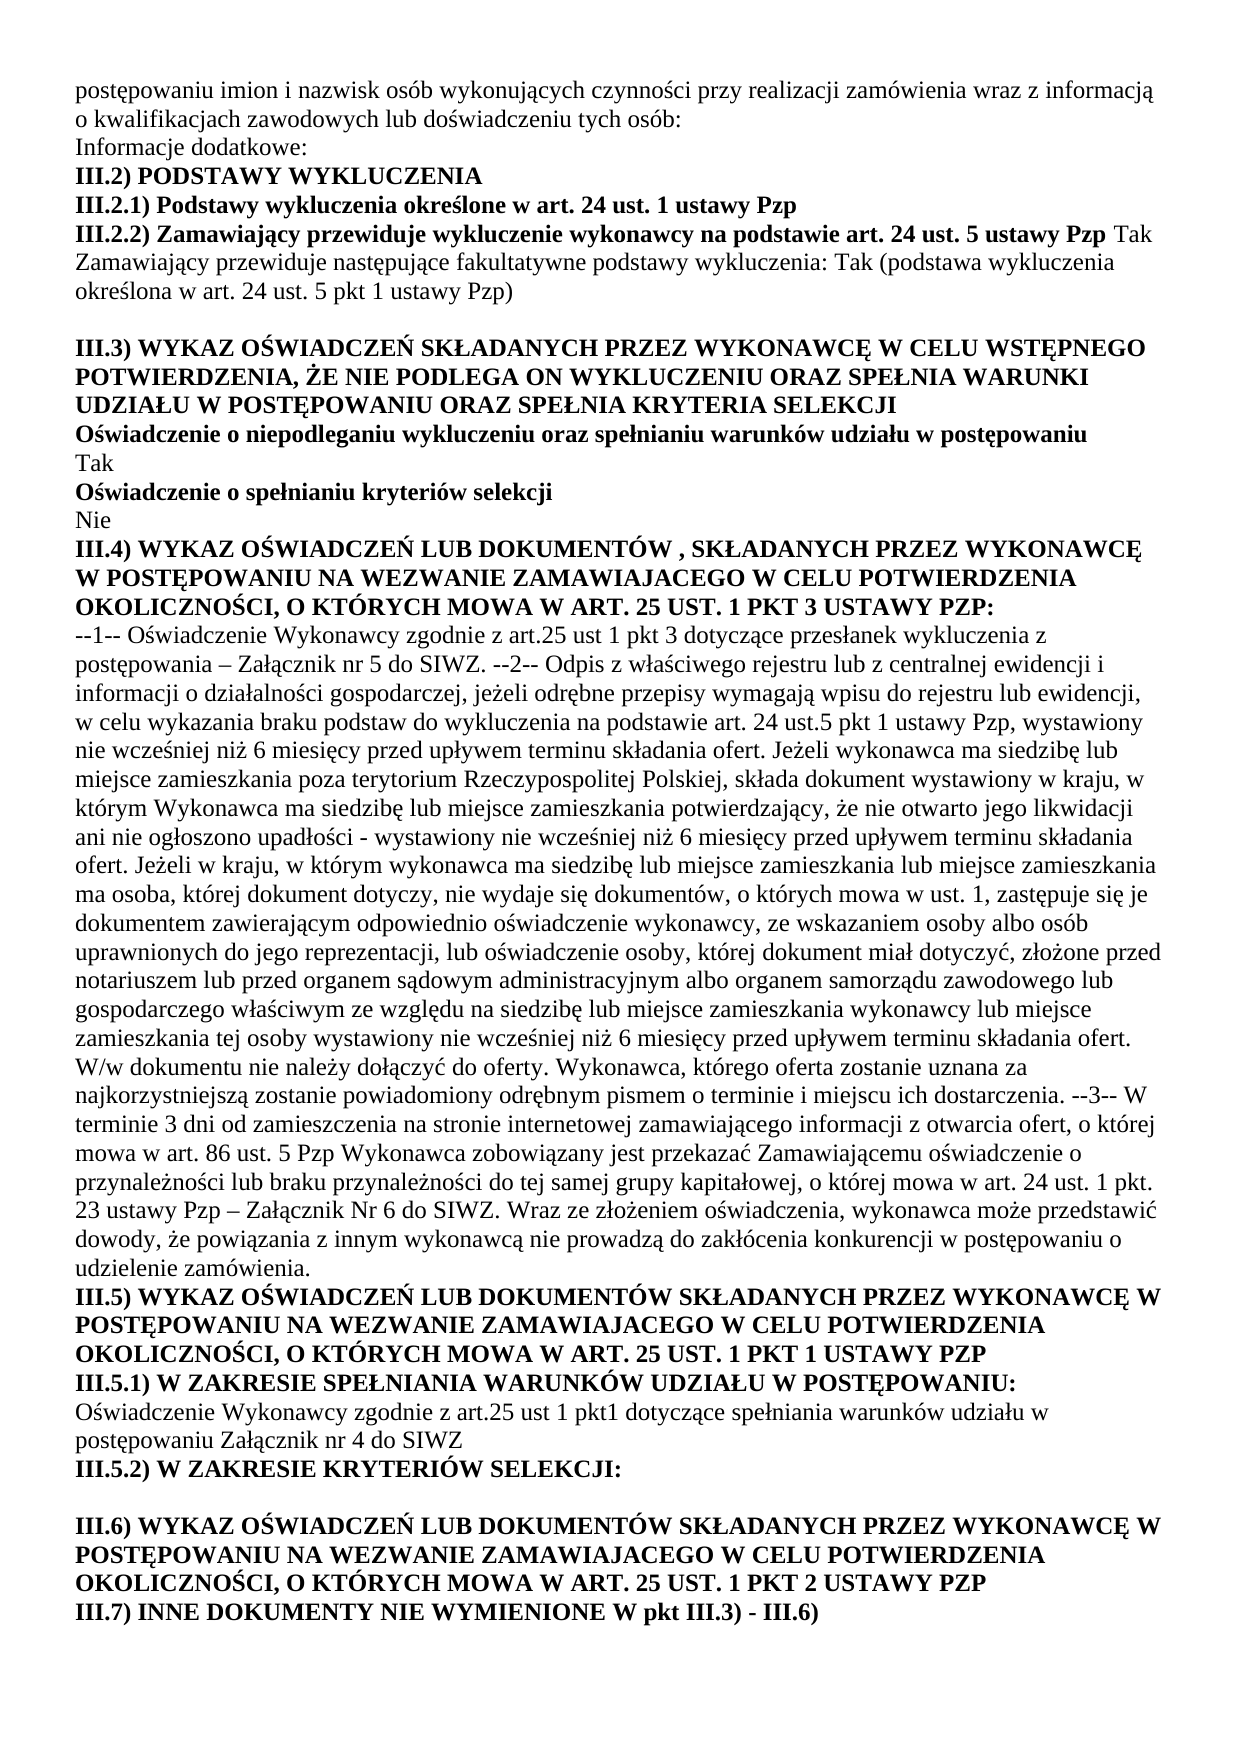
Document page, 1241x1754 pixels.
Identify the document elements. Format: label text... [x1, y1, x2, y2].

text III.2) PODSTAWY WYKLUCZENIA [75, 161, 1165, 190]
text III.7) INNE DOKUMENTY NIE WYMIENIONE W pkt III.3) - III.6) [75, 1597, 1165, 1626]
text Oświadczenie o niepodleganiu wykluczeniu oraz spełnianiu warunków udziału w postępowaniu Tak Oświadczenie o spełnianiu kryteriów selekcji Nie [75, 419, 1165, 534]
text III.6) WYKAZ OŚWIADCZEŃ LUB DOKUMENTÓW SKŁADANYCH PRZEZ WYKONAWCĘ W POSTĘPOWANIU NA WEZWANIE ZAMAWIAJACEGO W CELU POTWIERDZENIA OKOLICZNOŚCI, O KTÓRYCH MOWA W ART. 25 UST. 1 PKT 2 USTAWY PZP [75, 1511, 1165, 1597]
text III.5.1) W ZAKRESIE SPEŁNIANIA WARUNKÓW UDZIAŁU W POSTĘPOWANIU: Oświadczenie Wykonawcy zgodnie z art.25 ust 1 pkt1 dotyczące spełniania warunków udziału w postępowaniu Załącznik nr 4 do SIWZ III.5.2) W ZAKRESIE KRYTERIÓW SELEKCJI: [75, 1368, 1165, 1511]
text III.4) WYKAZ OŚWIADCZEŃ LUB DOKUMENTÓW , SKŁADANYCH PRZEZ WYKONAWCĘ W POSTĘPOWANIU NA WEZWANIE ZAMAWIAJACEGO W CELU POTWIERDZENIA OKOLICZNOŚCI, O KTÓRYCH MOWA W ART. 25 UST. 1 PKT 3 USTAWY PZP: [75, 534, 1165, 621]
text III.2.1) Podstawy wykluczenia określone w art. 24 ust. 1 ustawy Pzp III.2.2) Zamawiający przewiduje wykluczenie wykonawcy na podstawie art. 24 ust. 5 ustawy Pzp Tak Zamawiający przewiduje następujące fakultatywne podstawy wykluczenia: Tak (podstawa wykluczenia określona w art. 24 ust. 5 pkt 1 ustawy Pzp) [75, 190, 1165, 333]
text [75, 75, 1165, 161]
text --1-- Oświadczenie Wykonawcy zgodnie z art.25 ust 1 pkt 3 dotyczące przesłanek wykluczenia z postępowania – Załącznik nr 5 do SIWZ. --2-- Odpis z właściwego rejestru lub z centralnej ewidencji i informacji o działalności gospodarczej, jeżeli odrębne przepisy wymagają wpisu do rejestru lub ewidencji, w celu wykazania braku podstaw do wykluczenia na podstawie art. 24 ust.5 pkt 1 ustawy Pzp, wystawiony nie wcześniej niż 6 miesięcy przed upływem terminu składania ofert. Jeżeli wykonawca ma siedzibę lub miejsce zamieszkania poza terytorium Rzeczypospolitej Polskiej, składa dokument wystawiony w kraju, w którym Wykonawca ma siedzibę lub miejsce zamieszkania potwierdzający, że nie otwarto jego likwidacji ani nie ogłoszono upadłości - wystawiony nie wcześniej niż 6 miesięcy przed upływem terminu składania ofert. Jeżeli w kraju, w którym wykonawca ma siedzibę lub miejsce zamieszkania lub miejsce zamieszkania ma osoba, której dokument dotyczy, nie wydaje się dokumentów, o których mowa w ust. 1, zastępuje się je dokumentem zawierającym odpowiednio oświadczenie wykonawcy, ze wskazaniem osoby albo osób uprawnionych do jego reprezentacji, lub oświadczenie osoby, której dokument miał dotyczyć, złożone przed notariuszem lub przed organem sądowym administracyjnym albo organem samorządu zawodowego lub gospodarczego właściwym ze względu na siedzibę lub miejsce zamieszkania wykonawcy lub miejsce zamieszkania tej osoby wystawiony nie wcześniej niż 6 miesięcy przed upływem terminu składania ofert. W/w dokumentu nie należy dołączyć do oferty. Wykonawca, którego oferta zostanie uznana za najkorzystniejszą zostanie powiadomiony odrębnym pismem o terminie i miejscu ich dostarczenia. --3-- W terminie 3 dni od zamieszczenia na stronie internetowej zamawiającego informacji z otwarcia ofert, o której mowa w art. 86 ust. 5 Pzp Wykonawca zobowiązany jest przekazać Zamawiającemu oświadczenie o przynależności lub braku przynależności do tej samej grupy kapitałowej, o której mowa w art. 24 ust. 1 pkt. 23 ustawy Pzp – Załącznik Nr 6 do SIWZ. Wraz ze złożeniem oświadczenia, wykonawca może przedstawić dowody, że powiązania z innym wykonawcą nie prowadzą do zakłócenia konkurencji w postępowaniu o udzielenie zamówienia. [75, 621, 1165, 1282]
text III.5) WYKAZ OŚWIADCZEŃ LUB DOKUMENTÓW SKŁADANYCH PRZEZ WYKONAWCĘ W POSTĘPOWANIU NA WEZWANIE ZAMAWIAJACEGO W CELU POTWIERDZENIA OKOLICZNOŚCI, O KTÓRYCH MOWA W ART. 25 UST. 1 PKT 1 USTAWY PZP [75, 1282, 1165, 1368]
text III.3) WYKAZ OŚWIADCZEŃ SKŁADANYCH PRZEZ WYKONAWCĘ W CELU WSTĘPNEGO POTWIERDZENIA, ŻE NIE PODLEGA ON WYKLUCZENIU ORAZ SPEŁNIA WARUNKI UDZIAŁU W POSTĘPOWANIU ORAZ SPEŁNIA KRYTERIA SELEKCJI [75, 333, 1165, 419]
